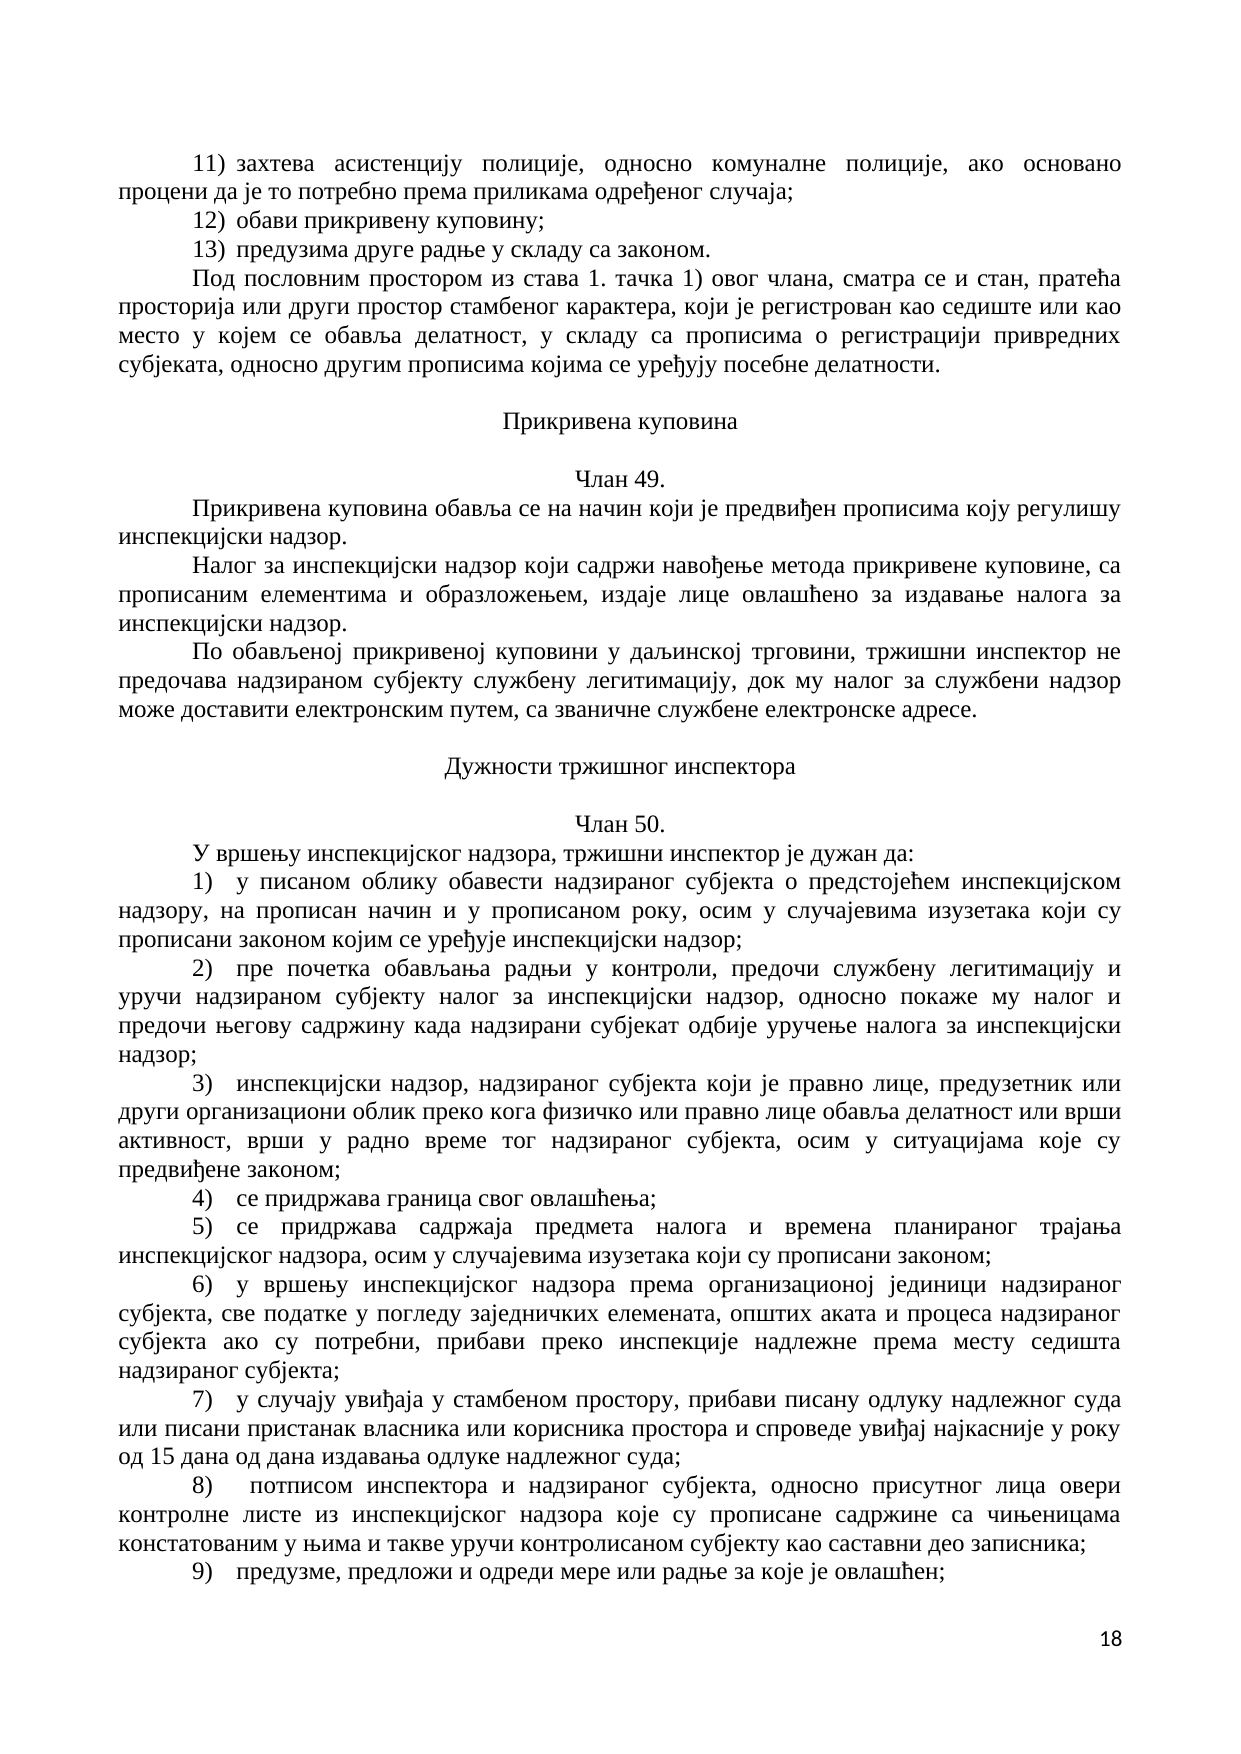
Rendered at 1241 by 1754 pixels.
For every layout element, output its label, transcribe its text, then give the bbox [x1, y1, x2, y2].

list се придржава садржаја предмета налога и времена планираног трајања инспекцијског надзора, осим у случајевима изузетака који су прописани законом; [118, 1211, 1122, 1269]
text Прикривена куповина обавља се на начин који је предвиђен прописима коју регулишу инспекцијски надзор. [118, 493, 1122, 550]
list се придржава граница свог овлашћења; [118, 1183, 1122, 1211]
text Члан 50. [118, 809, 1122, 838]
list пре почетка обављања радњи у контроли, предочи службену легитимацију и уручи надзираном субјекту налог за инспекцијски надзор, односно покаже му налог и предочи његову садржину када надзирани субјекат одбије уручење налога за инспекцијски надзор; [118, 953, 1122, 1068]
list у случају увиђаја у стамбеном простору, прибави писану одлуку надлежног суда или писани пристанак власника или корисника простора и спроведе увиђај најкасније у року од 15 дана од дана издавања одлуке надлежног суда; [118, 1384, 1122, 1470]
list захтева асистенцију полиције, односно комуналне полиције, ако основано процени да је то потребно према приликама одређеног случаја; [118, 148, 1122, 205]
list инспекцијски надзор, надзираног субјекта који је правно лице, предузетник или други организациони облик преко кога физичко или правно лице обавља делатност или врши активност, врши у радно време тог надзираног субјекта, осим у ситуацијама које су предвиђене законом; [118, 1068, 1122, 1183]
list предузме, предложи и одреди мере или радње за које је овлашћен; [118, 1556, 1122, 1585]
list предузима друге радње у складу са законом. [118, 234, 1122, 263]
list потписом инспектора и надзираног субјекта, односно присутног лица овери контролне листе из инспекцијског надзора које су прописане садржине са чињеницама констатованим у њима и такве уручи контролисаном субјекту као саставни део записника; [118, 1470, 1122, 1556]
text Налог за инспекцијски надзор који садржи навођење метода прикривене куповине, са прописаним елементима и образложењем, издаје лице овлашћено за издавање налога за инспекцијски надзор. [118, 550, 1122, 636]
text Дужности тржишног инспектора [118, 751, 1122, 780]
list у вршењу инспекцијског надзора према организационој јединици надзираног субјекта, све податке у погледу заједничких елемената, општих аката и процеса надзираног субјекта ако су потребни, прибави преко инспекције надлежне према месту седишта надзираног субјекта; [118, 1269, 1122, 1384]
text Прикривена куповина [118, 406, 1122, 435]
list у писаном облику обавести надзираног субјекта о предстојећем инспекцијском надзору, на прописан начин и у прописаном року, осим у случајевима изузетака који су прописани законом којим се уређује инспекцијски надзор; [118, 866, 1122, 953]
text У вршењу инспекцијског надзора, тржишни инспектор је дужан да: [118, 838, 1122, 866]
list обави прикривену куповину; [118, 205, 1122, 234]
text Под пословним простором из става 1. тачка 1) овог члана, сматра се и стан, пратећа просторија или други простор стамбеног карактера, који је регистрован као седиште или као место у којем се обавља делатност, у складу са прописима о регистрацији привредних субјеката, односно другим прописима којима се уређују посебне делатности. [118, 263, 1122, 378]
text По обављеној прикривеној куповини у даљинској трговини, тржишни инспектор не предочава надзираном субјекту службену легитимацију, док му налог за службени надзор може доставити електронским путем, са званичне службене електронске адресе. [118, 636, 1122, 723]
text Члан 49. [118, 464, 1122, 493]
